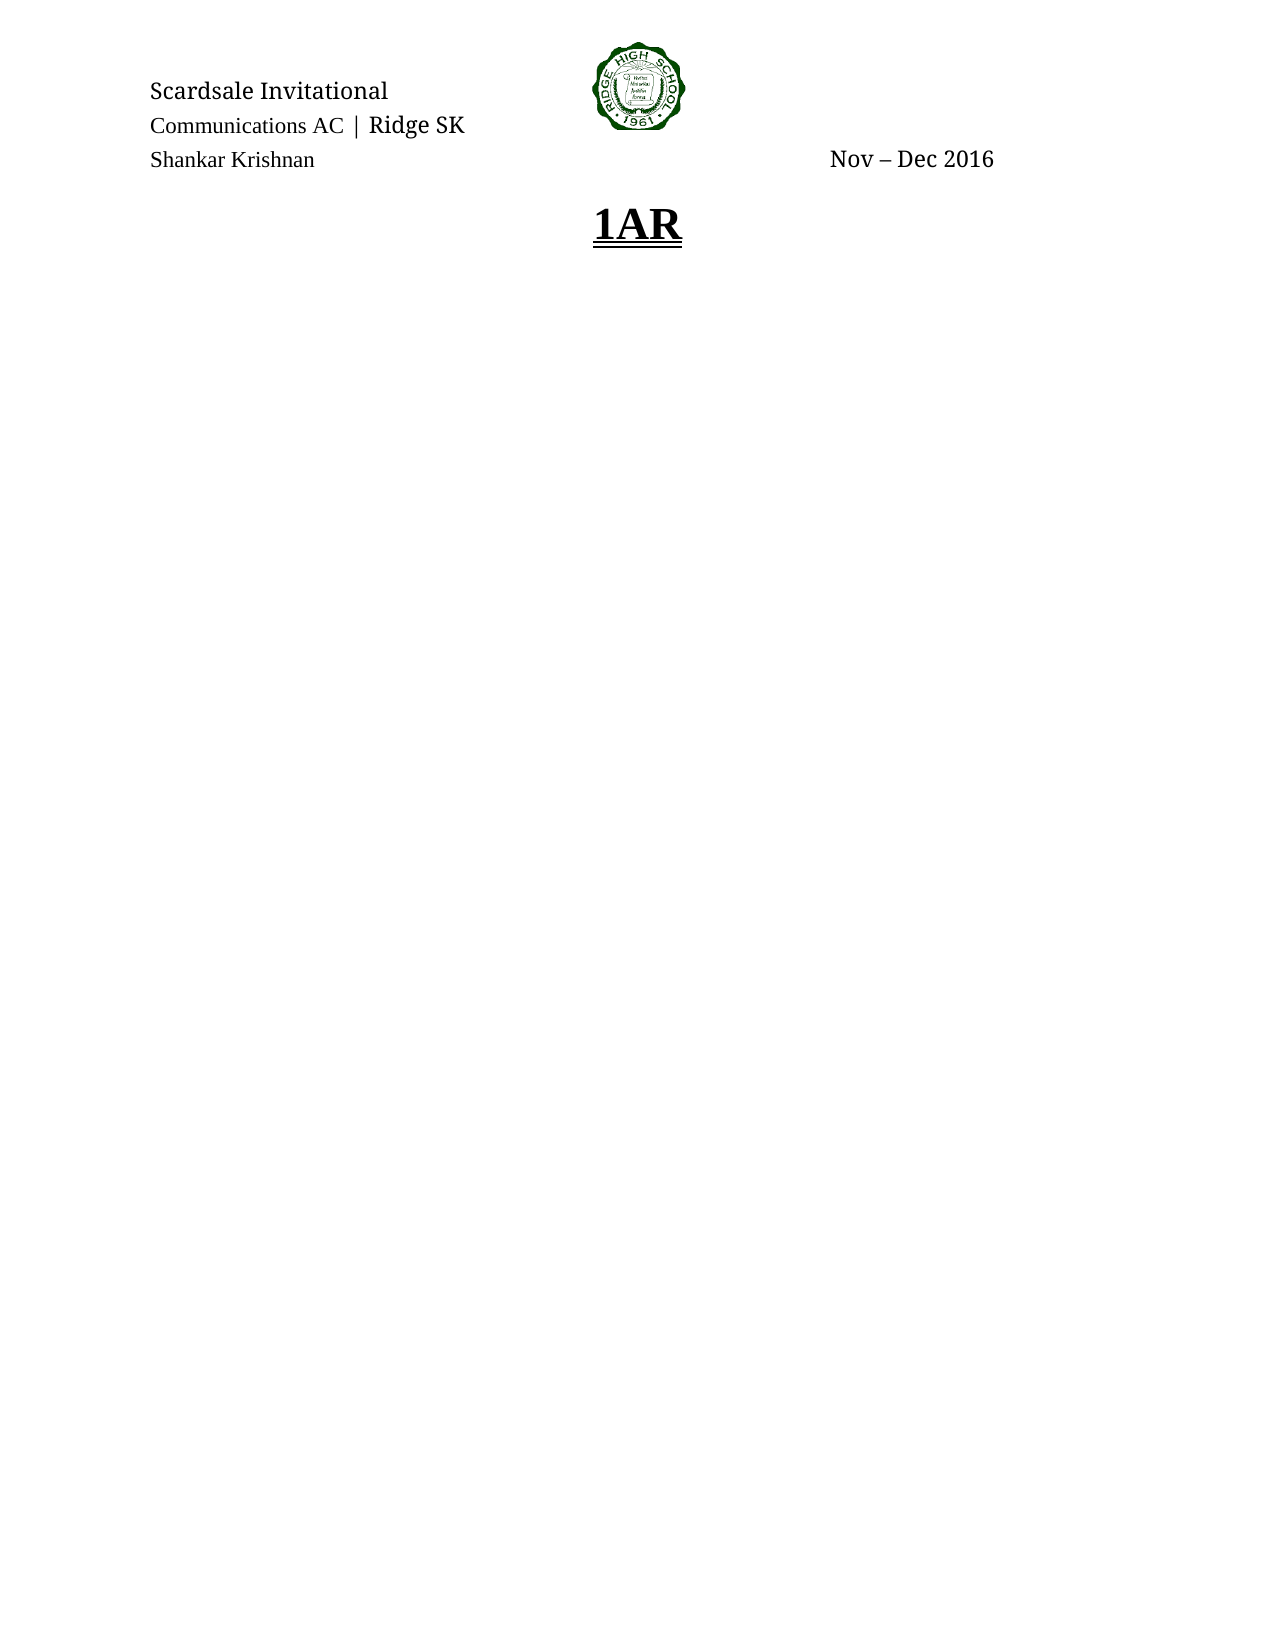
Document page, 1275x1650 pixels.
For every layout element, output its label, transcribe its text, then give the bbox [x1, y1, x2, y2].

picture [578, 42, 697, 130]
subtitle 1AR [150, 197, 1125, 249]
